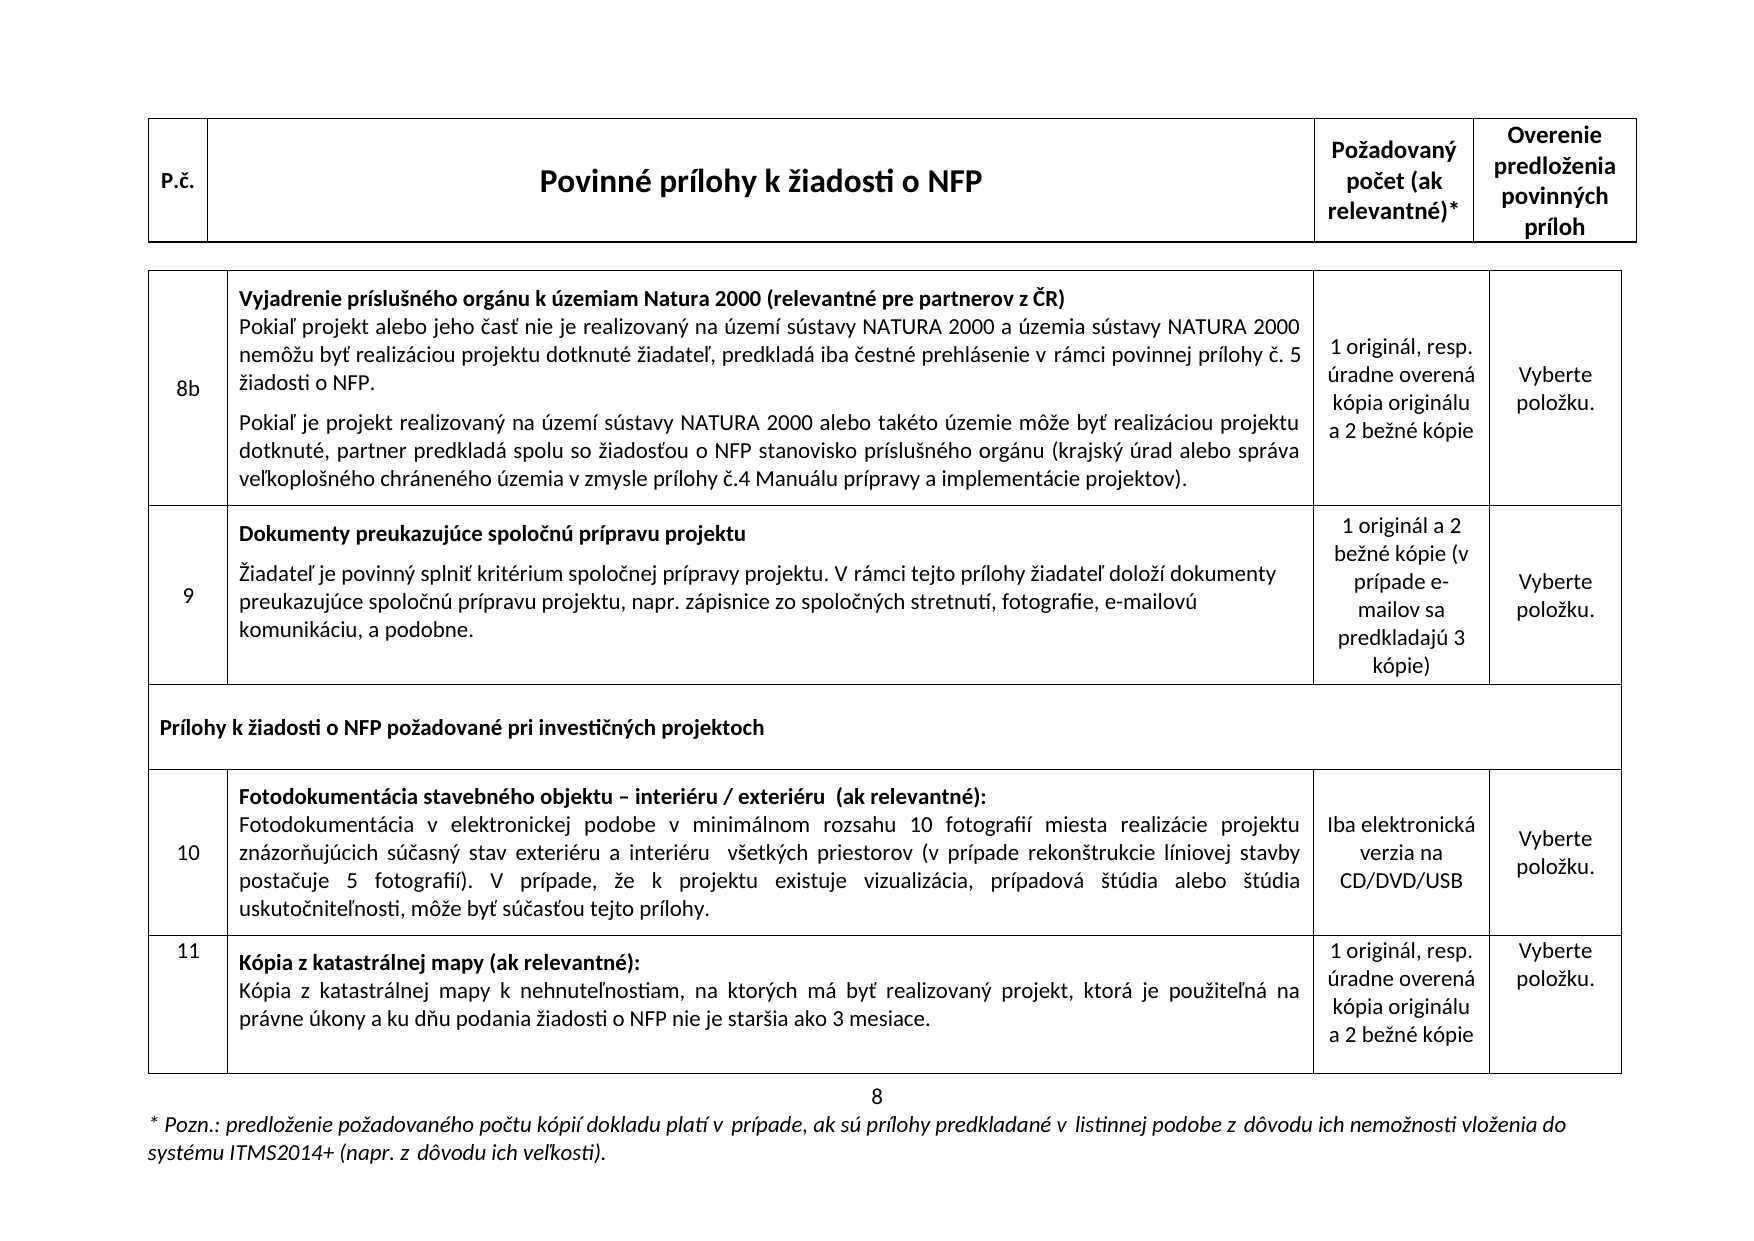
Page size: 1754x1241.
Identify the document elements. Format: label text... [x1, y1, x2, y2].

table_cell Dokumenty preukazujúce spoločnú prípravu projektu Žiadateľ je povinný splniť kritérium spoločnej prípravy projektu. V rámci tejto prílohy žiadateľ doloží dokumenty preukazujúce spoločnú prípravu projektu, napr. zápisnice zo spoločných stretnutí, fotografie, e-mailovú komunikáciu, a podobne. [228, 506, 1313, 684]
table_cell Prílohy k žiadosti o NFP požadované pri investičných projektoch [149, 685, 1621, 769]
table_cell Fotodokumentácia stavebného objektu – interiéru / exteriéru (ak relevantné): Fotodokumentácia v elektronickej podobe v minimálnom rozsahu 10 fotografií miesta realizácie projektu znázorňujúcich súčasný stav exteriéru a interiéru všetkých priestorov (v prípade rekonštrukcie líniovej stavby postačuje 5 fotografií). V prípade, že k projektu existuje vizualizácia, prípadová štúdia alebo štúdia uskutočniteľnosti, môže byť súčasťou tejto prílohy. [228, 770, 1313, 935]
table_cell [1314, 271, 1489, 505]
table_cell 1 originál a 2 bežné kópie (v prípade e-mailov sa predkladajú 3 kópie) [1314, 506, 1489, 684]
table_cell 10 [149, 770, 227, 935]
table_cell 8b [149, 271, 227, 505]
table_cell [1314, 936, 1489, 1073]
table_cell 9 [149, 506, 227, 684]
table_cell Iba elektronická verzia na CD/DVD/USB [1314, 770, 1489, 935]
table_cell Vyjadrenie príslušného orgánu k územiam Natura 2000 (relevantné pre partnerov z ČR) Pokiaľ projekt alebo jeho časť nie je realizovaný na území sústavy NATURA 2000 a územia sústavy NATURA 2000 nemôžu byť realizáciou projektu dotknuté žiadateľ, predkladá iba čestné prehlásenie v rámci povinnej prílohy č. 5 žiadosti o NFP. Pokiaľ je projekt realizovaný na území sústavy NATURA 2000 alebo takéto územie môže byť realizáciou projektu dotknuté, partner predkladá spolu so žiadosťou o NFP stanovisko príslušného orgánu (krajský úrad alebo správa veľkoplošného chráneného územia v zmysle prílohy č.4 Manuálu prípravy a implementácie projektov). [228, 271, 1313, 505]
table_cell 11 [149, 936, 227, 1073]
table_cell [228, 936, 1313, 1073]
